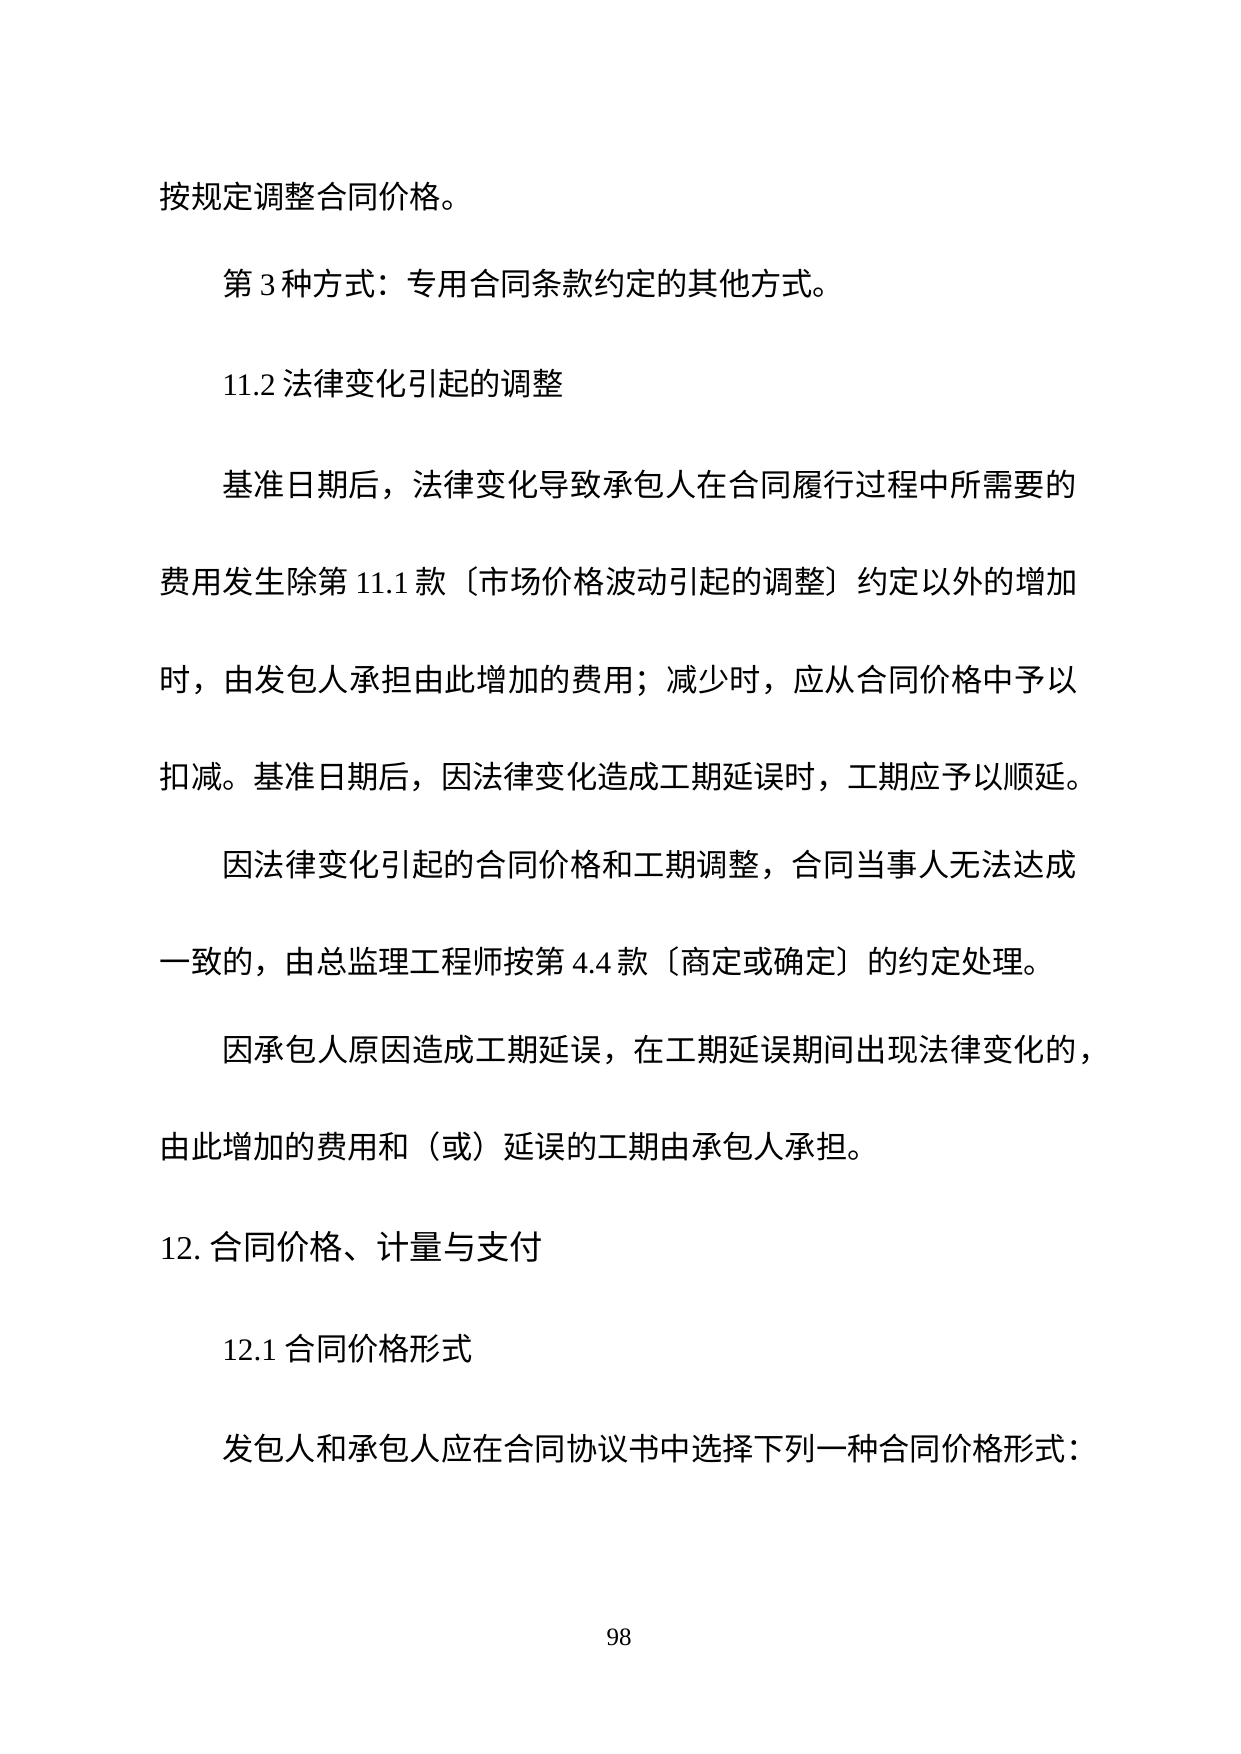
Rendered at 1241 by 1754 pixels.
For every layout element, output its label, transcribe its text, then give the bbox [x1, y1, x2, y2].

subtitle 12.1 合同价格形式 [159, 1314, 1078, 1379]
subtitle 11.2法律变化引起的调整 [159, 350, 1078, 415]
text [159, 162, 1078, 227]
subtitle 12. 合同价格、计量与支付 [159, 1213, 1078, 1278]
text 第3种方式：专用合同条款约定的其他方式。 [159, 249, 1078, 314]
text 因法律变化引起的合同价格和工期调整，合同当事人无法达成一致的，由总监理工程师按第4.4款〔商定或确定〕的约定处理。 [159, 830, 1078, 992]
text 因承包人原因造成工期延误，在工期延误期间出现法律变化的，由此增加的费用和（或）延误的工期由承包人承担。 [159, 1015, 1078, 1177]
text 发包人和承包人应在合同协议书中选择下列一种合同价格形式： [159, 1414, 1078, 1577]
text 基准日期后，法律变化导致承包人在合同履行过程中所需要的费用发生除第11.1款〔市场价格波动引起的调整〕约定以外的增加时，由发包人承担由此增加的费用；减少时，应从合同价格中予以扣减。基准日期后，因法律变化造成工期延误时，工期应予以顺延。 [159, 450, 1078, 807]
